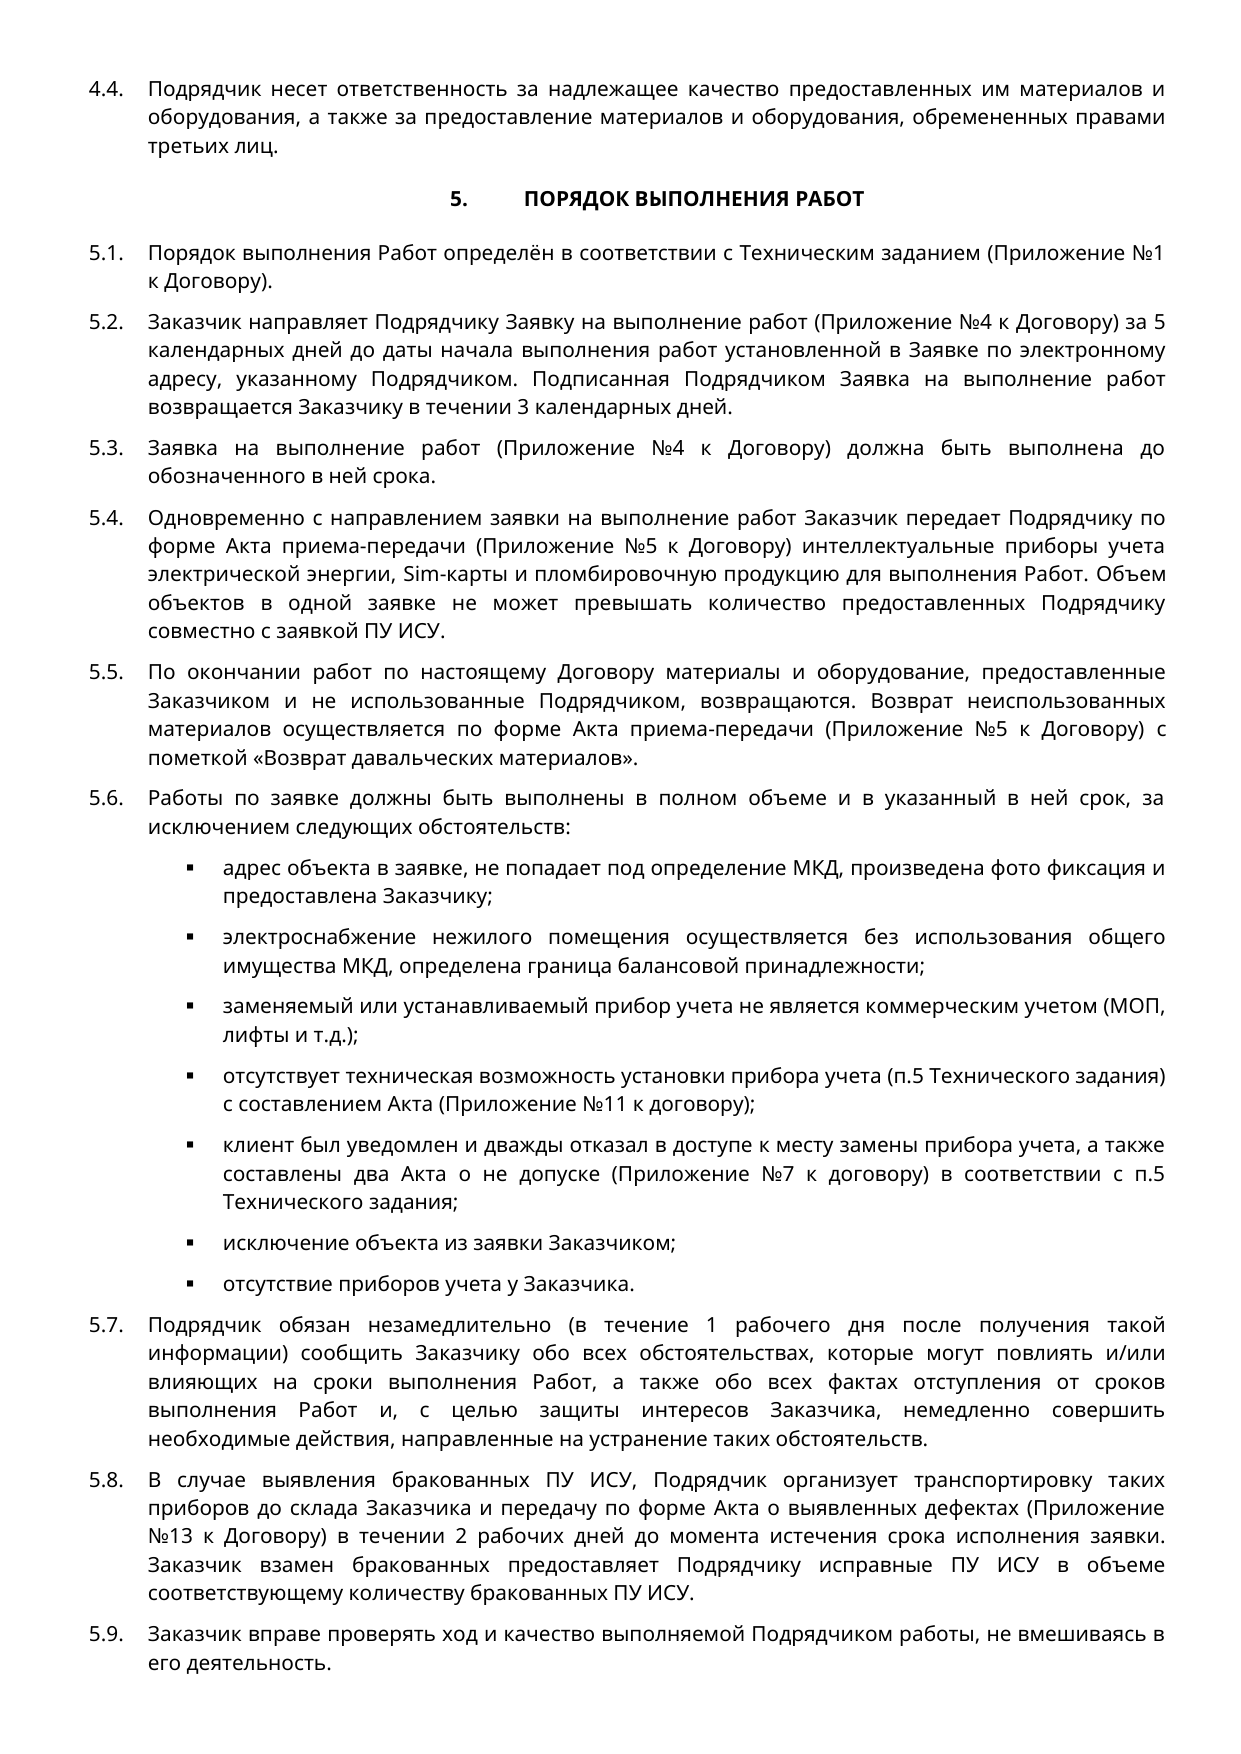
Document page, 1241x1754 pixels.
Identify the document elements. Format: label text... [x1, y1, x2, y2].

list Одновременно с направлением заявки на выполнение работ Заказчик передает Подрядчику по форме Акта приема-передачи (Приложение №5 к Договору) интеллектуальные приборы учета электрической энергии, Sim-карты и пломбировочную продукцию для выполнения Работ. Объем объектов в одной заявке не может превышать количество предоставленных Подрядчику совместно с заявкой ПУ ИСУ. [89, 503, 1167, 645]
list Заказчик направляет Подрядчику Заявку на выполнение работ (Приложение №4 к Договору) за 5 календарных дней до даты начала выполнения работ установленной в Заявке по электронному адресу, указанному Подрядчиком. Подписанная Подрядчиком Заявка на выполнение работ возвращается Заказчику в течении 3 календарных дней. [89, 307, 1167, 421]
list исключение объекта из заявки Заказчиком; [185, 1228, 1167, 1257]
list Подрядчик обязан незамедлительно (в течение 1 рабочего дня после получения такой информации) сообщить Заказчику обо всех обстоятельствах, которые могут повлиять и/или влияющих на сроки выполнения Работ, а также обо всех фактах отступления от сроков выполнения Работ и, с целью защиты интересов Заказчика, немедленно совершить необходимые действия, направленные на устранение таких обстоятельств. [89, 1310, 1167, 1452]
list Работы по заявке должны быть выполнены в полном объеме и в указанный в ней срок, за исключением следующих обстоятельств: [89, 783, 1167, 840]
list Подрядчик несет ответственность за надлежащее качество предоставленных им материалов и оборудования, а также за предоставление материалов и оборудования, обремененных правами третьих лиц. [89, 74, 1167, 159]
list Порядок выполнения Работ определён в соответствии с Техническим заданием (Приложение №1 к Договору). [89, 238, 1167, 294]
list адрес объекта в заявке, не попадает под определение МКД, произведена фото фиксация и предоставлена Заказчику; [185, 853, 1167, 910]
list заменяемый или устанавливаемый прибор учета не является коммерческим учетом (МОП, лифты и т.д.); [185, 992, 1167, 1048]
list По окончании работ по настоящему Договору материалы и оборудование, предоставленные Заказчиком и не использованные Подрядчиком, возвращаются. Возврат неиспользованных материалов осуществляется по форме Акта приема-передачи (Приложение №5 к Договору) с пометкой «Возврат давальческих материалов». [89, 657, 1167, 771]
list электроснабжение нежилого помещения осуществляется без использования общего имущества МКД, определена граница балансовой принадлежности; [185, 922, 1167, 979]
list ПОРЯДОК ВЫПОЛНЕНИЯ РАБОТ [148, 184, 1167, 213]
list отсутствие приборов учета у Заказчика. [185, 1269, 1167, 1298]
list отсутствует техническая возможность установки прибора учета (п.5 Технического задания) с составлением Акта (Приложение №11 к договору); [185, 1061, 1167, 1118]
list клиент был уведомлен и дважды отказал в доступе к месту замены прибора учета, а также составлены два Акта о не допуске (Приложение №7 к договору) в соответствии с п.5 Технического задания; [185, 1130, 1167, 1216]
list Заказчик вправе проверять ход и качество выполняемой Подрядчиком работы, не вмешиваясь в его деятельность. [89, 1619, 1167, 1676]
list В случае выявления бракованных ПУ ИСУ, Подрядчик организует транспортировку таких приборов до склада Заказчика и передачу по форме Акта о выявленных дефектах (Приложение №13 к Договору) в течении 2 рабочих дней до момента истечения срока исполнения заявки. Заказчик взамен бракованных предоставляет Подрядчику исправные ПУ ИСУ в объеме соответствующему количеству бракованных ПУ ИСУ. [89, 1465, 1167, 1607]
list Заявка на выполнение работ (Приложение №4 к Договору) должна быть выполнена до обозначенного в ней срока. [89, 433, 1167, 490]
